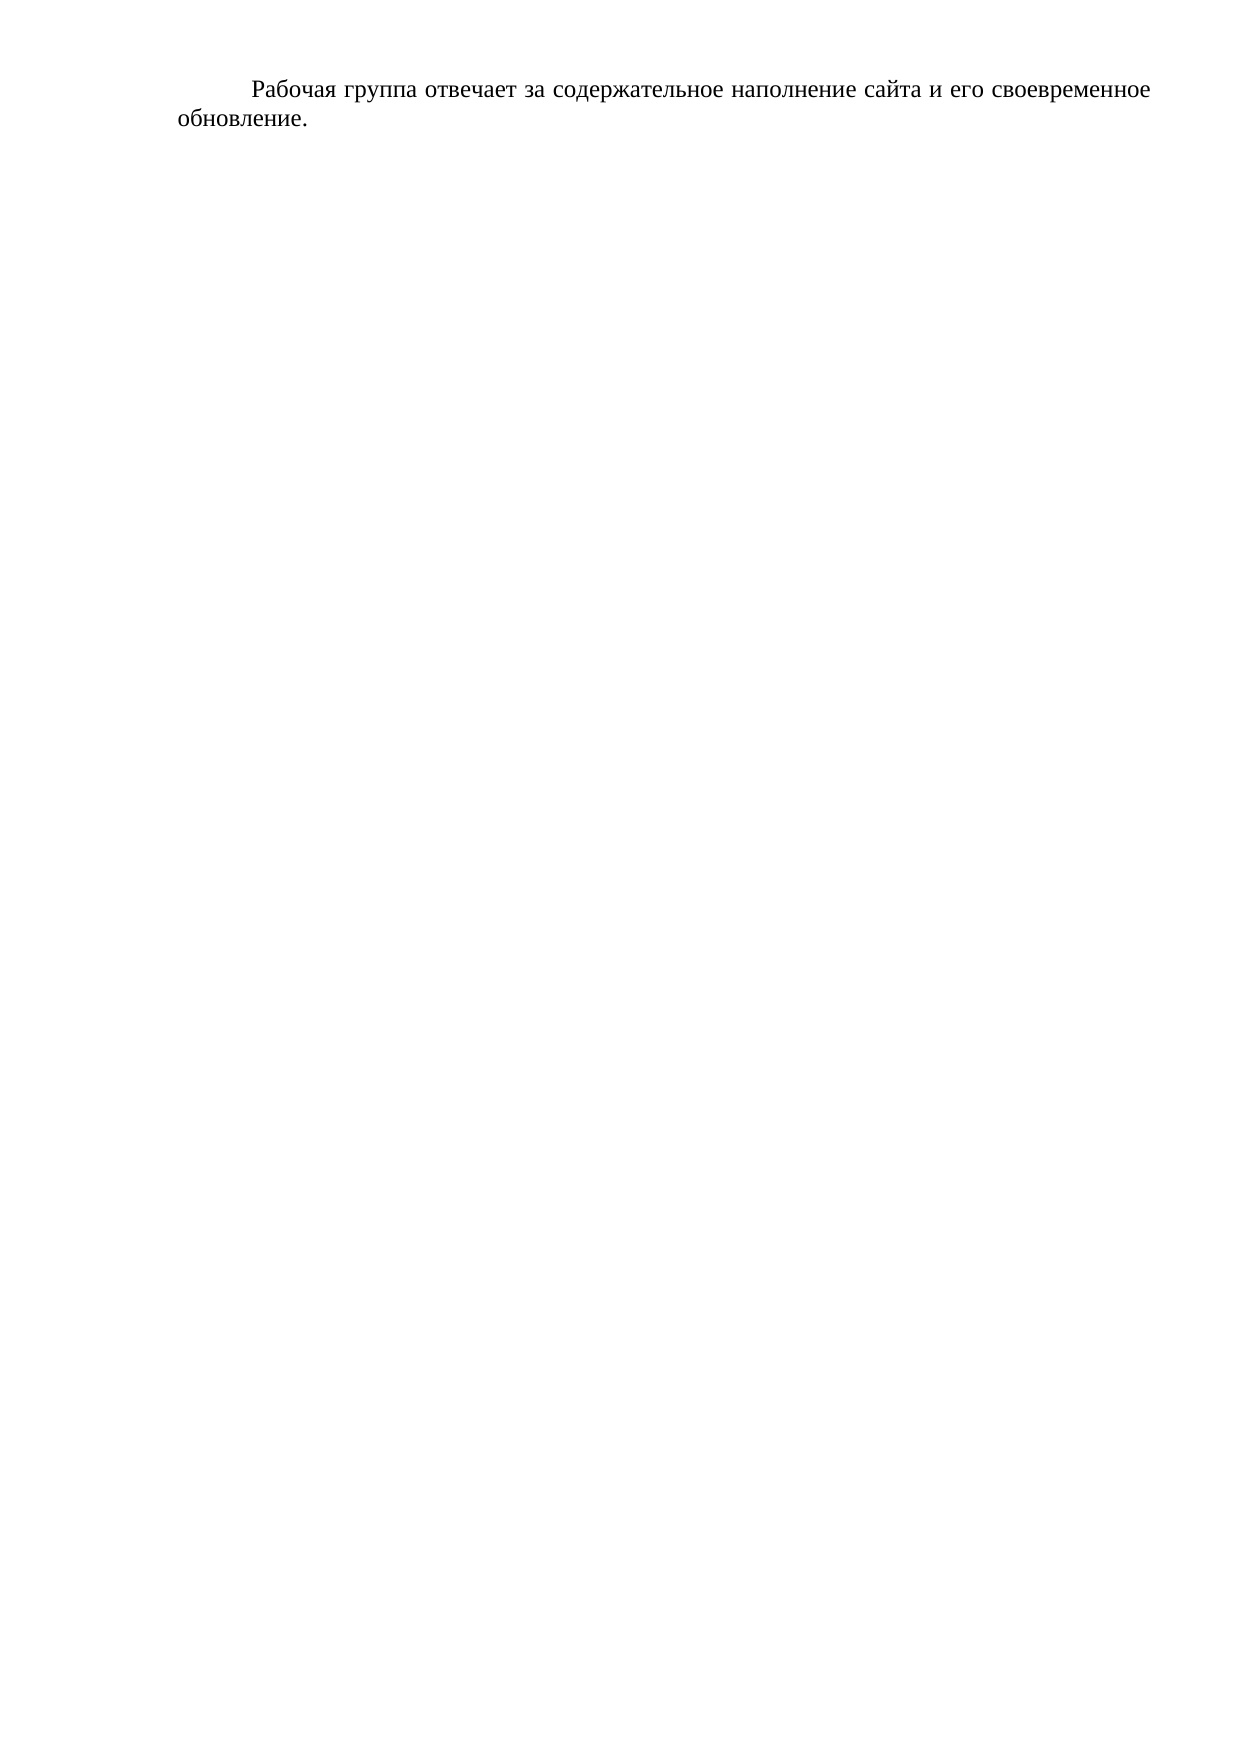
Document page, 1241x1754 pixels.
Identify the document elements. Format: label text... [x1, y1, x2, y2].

text Рабочая группа отвечает за содержательное наполнение сайта и его своевременное обновление. [177, 74, 1152, 131]
